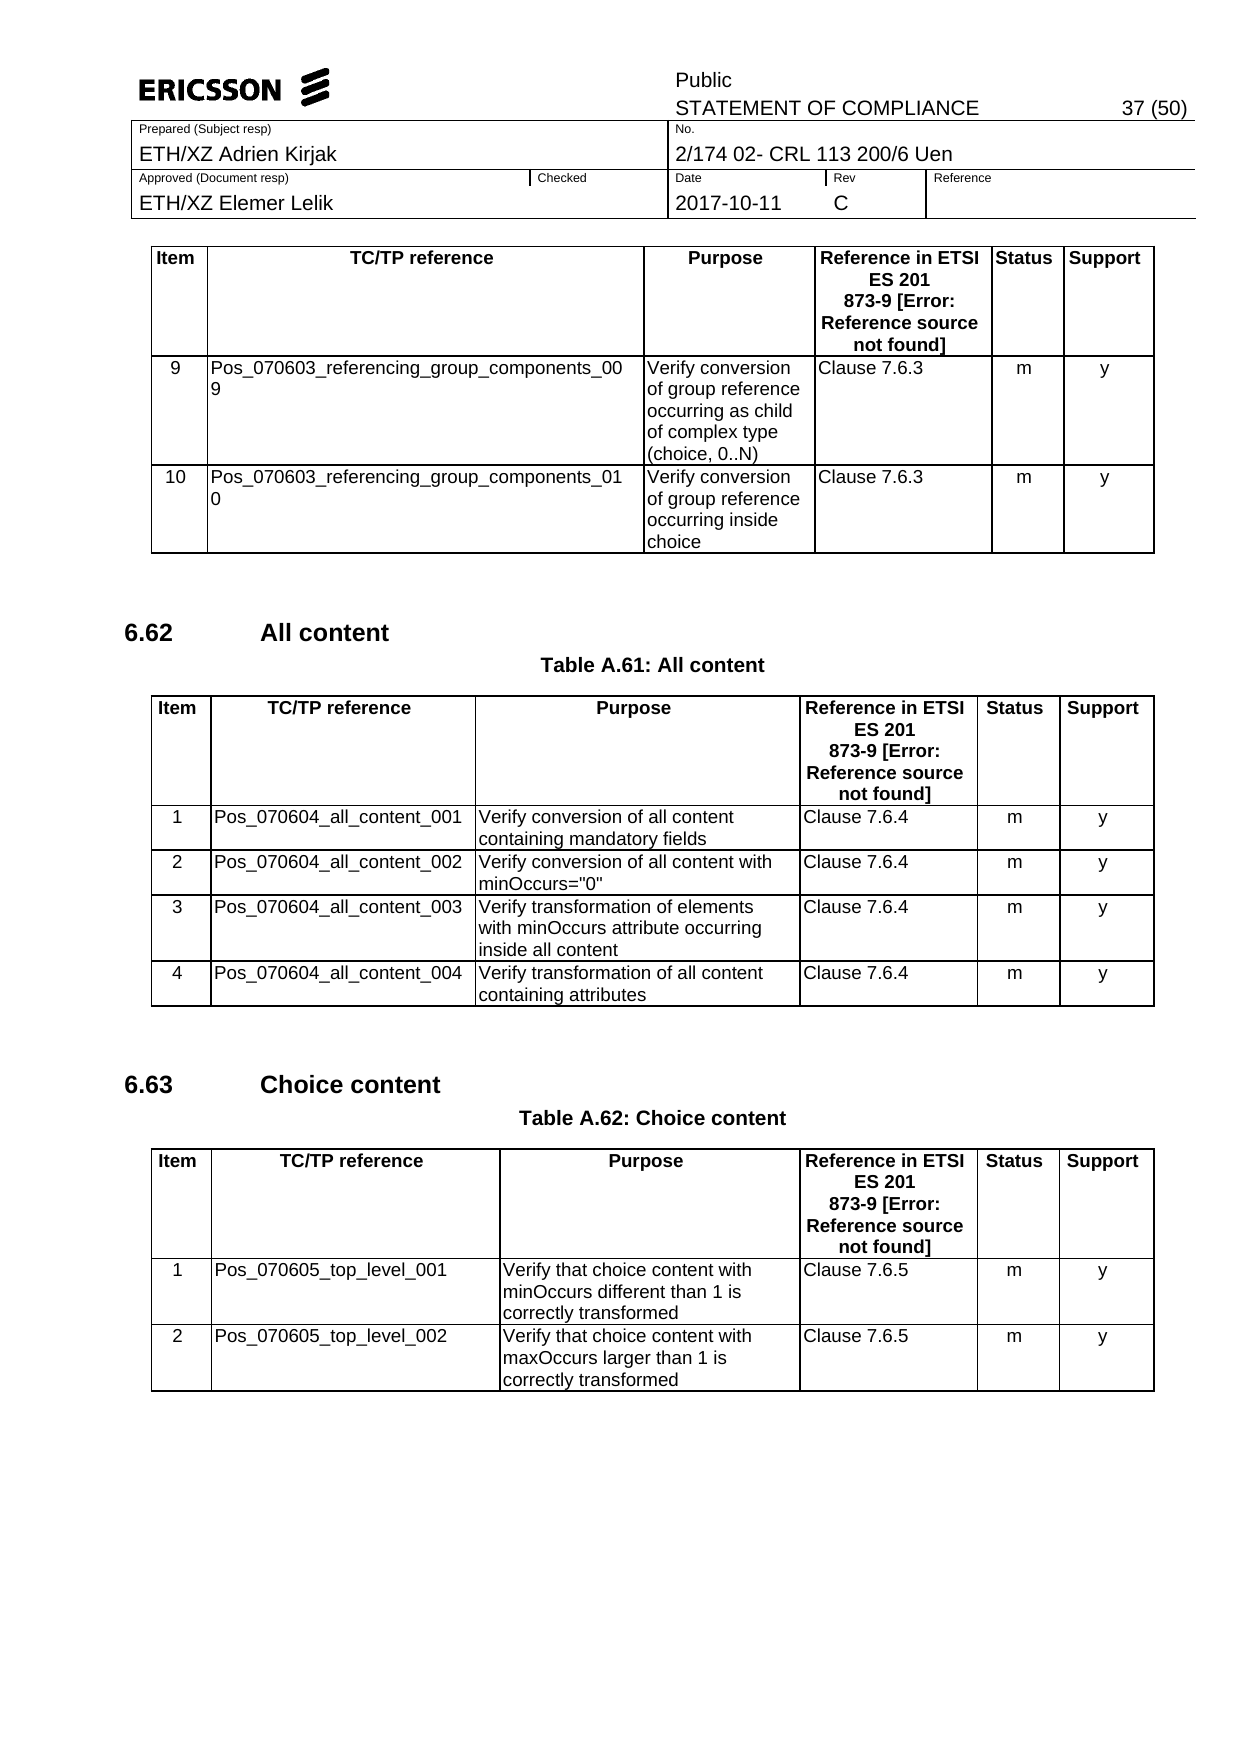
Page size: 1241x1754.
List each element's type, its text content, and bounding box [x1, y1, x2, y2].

table_header Support [1061, 697, 1153, 805]
table_header Status [978, 697, 1059, 805]
table_cell Pos_070604_all_content_003 [212, 896, 475, 960]
table_cell y [1065, 466, 1153, 552]
table_cell m [993, 357, 1063, 464]
table_header TC/TP reference [212, 697, 475, 805]
table_cell Clause 7.6.4 [801, 962, 977, 1005]
table_cell Verify conversion of group reference occurring as child of complex type (choice, 0..N) [645, 357, 814, 464]
table_cell y [1060, 1259, 1153, 1324]
picture [138, 67, 330, 107]
table_header Item [152, 697, 210, 805]
table_cell Pos_070604_all_content_001 [212, 806, 475, 849]
table_cell Verify conversion of group reference occurring inside choice [645, 466, 814, 552]
table_header TC/TP reference [208, 247, 643, 355]
text Table A.62: Choice content [124, 1105, 1181, 1129]
table_header Item [152, 247, 207, 355]
table_cell Clause 7.6.3 [816, 357, 991, 464]
table_header Purpose [476, 697, 799, 805]
table_cell y [1065, 357, 1153, 464]
table_cell Pos_070603_referencing_group_components_009 [208, 357, 643, 464]
table_cell 1 [152, 1259, 211, 1324]
table_cell Pos_070605_top_level_001 [212, 1259, 499, 1324]
table_cell Pos_070605_top_level_002 [212, 1325, 499, 1390]
table_cell 2 [152, 1325, 211, 1390]
subtitle All content [124, 618, 1181, 646]
table_cell Verify that choice content with maxOccurs larger than 1 is correctly transformed [501, 1325, 799, 1390]
table_cell Pos_070604_all_content_004 [212, 962, 475, 1005]
subtitle Choice content [124, 1070, 1181, 1099]
table_cell m [978, 1325, 1059, 1390]
table_cell m [978, 851, 1059, 894]
table_cell m [978, 1259, 1059, 1324]
table_header Item [152, 1150, 211, 1257]
table_cell Pos_070603_referencing_group_components_010 [208, 466, 643, 552]
table_cell m [978, 806, 1059, 849]
table_cell y [1061, 896, 1153, 960]
table_cell Clause 7.6.4 [801, 806, 977, 849]
table_cell Clause 7.6.4 [801, 851, 977, 894]
table_cell m [993, 466, 1063, 552]
table_header Status [978, 1150, 1059, 1257]
table_cell Verify transformation of all content containing attributes [476, 962, 799, 1005]
table_cell m [978, 896, 1059, 960]
table_cell y [1060, 1325, 1153, 1390]
table_cell 3 [152, 896, 210, 960]
table_cell 10 [152, 466, 207, 552]
table_header Support [1060, 1150, 1153, 1257]
table_header Support [1065, 247, 1153, 355]
table_cell 9 [152, 357, 207, 464]
table_cell Verify conversion of all content containing mandatory fields [476, 806, 799, 849]
table_cell Clause 7.6.3 [816, 466, 991, 552]
table_cell 2 [152, 851, 210, 894]
table_header Status [993, 247, 1063, 355]
table_header Purpose [501, 1150, 799, 1257]
table_cell m [978, 962, 1059, 1005]
table_cell y [1061, 851, 1153, 894]
table_header TC/TP reference [212, 1150, 499, 1257]
text Table A.61: All content [124, 653, 1181, 677]
table_cell 4 [152, 962, 210, 1005]
table_cell y [1061, 962, 1153, 1005]
table_cell y [1061, 806, 1153, 849]
table_cell Verify that choice content with minOccurs different than 1 is correctly transformed [501, 1259, 799, 1324]
table_cell Verify transformation of elements with minOccurs attribute occurring inside all content [476, 896, 799, 960]
table_header Purpose [645, 247, 814, 355]
table_cell 1 [152, 806, 210, 849]
table_cell Pos_070604_all_content_002 [212, 851, 475, 894]
table_cell Clause 7.6.4 [801, 896, 977, 960]
table_cell Clause 7.6.5 [801, 1325, 977, 1390]
table_cell Clause 7.6.5 [801, 1259, 977, 1324]
table_cell Verify conversion of all content with minOccurs="0" [476, 851, 799, 894]
